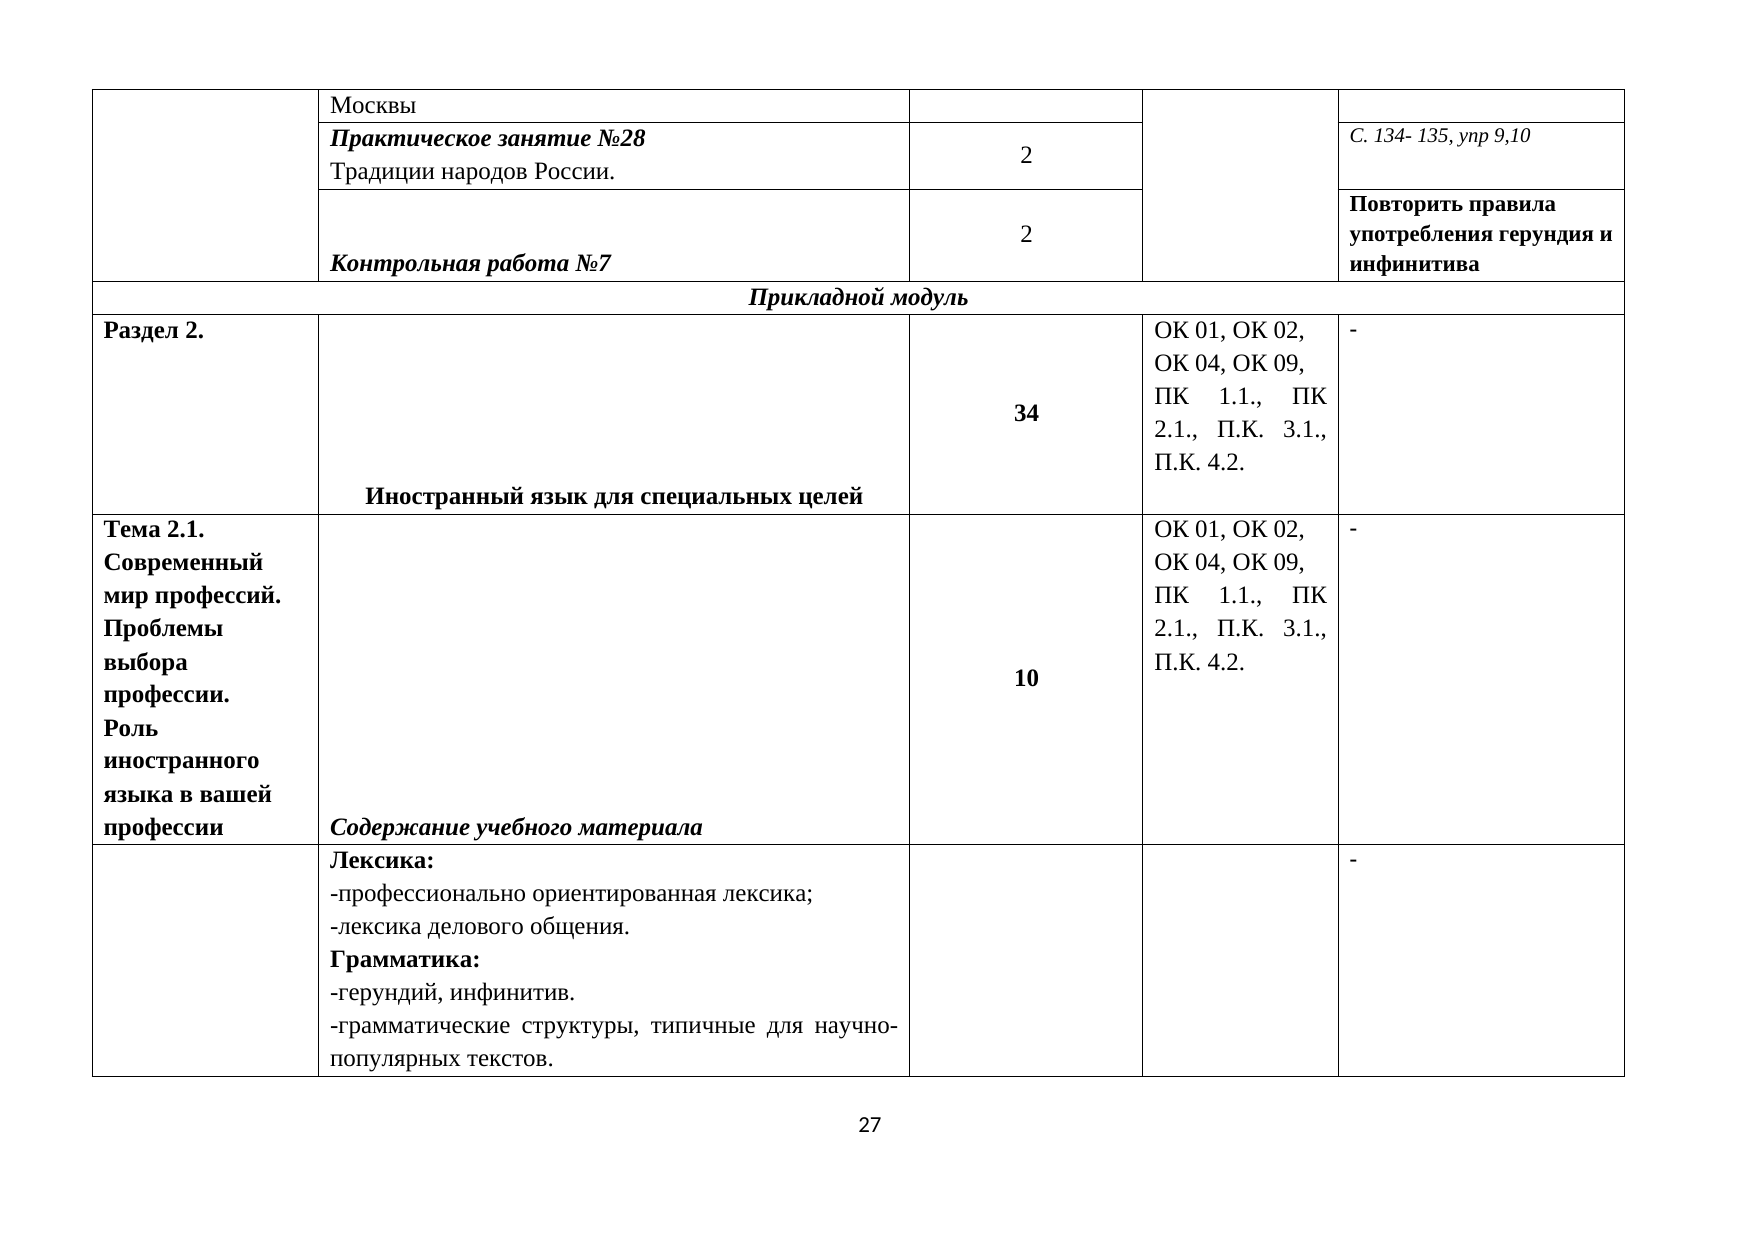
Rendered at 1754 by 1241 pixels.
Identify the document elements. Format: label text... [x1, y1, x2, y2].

table_cell Иностранный язык для специальных целей [319, 315, 909, 513]
table_cell ОК 01, ОК 02, ОК 04, ОК 09, ПК 1.1., ПК 2.1., П.К. 3.1., П.К. 4.2. [1143, 515, 1338, 844]
table_cell Прикладной модуль [93, 282, 1624, 314]
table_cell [1339, 90, 1624, 122]
table_cell - [1339, 315, 1624, 513]
table_cell Контрольная работа №7 [319, 190, 909, 281]
table_cell 2 [910, 90, 1142, 122]
table_cell [1143, 845, 1338, 1076]
table_cell - [1339, 845, 1624, 1076]
table_cell [93, 845, 318, 1076]
table_cell 34 [910, 315, 1142, 513]
table_cell Практическое занятие №28 Традиции народов России. [319, 123, 909, 189]
table_cell Повторить правила употребления герундия и инфинитива [1339, 190, 1624, 281]
table_cell [910, 845, 1142, 1076]
table_cell - [1339, 515, 1624, 844]
table_cell С. 134- 135, упр 9,10 [1339, 123, 1624, 189]
table_cell Раздел 2. [93, 315, 318, 513]
table_cell Лексика: -профессионально ориентированная лексика; -лексика делового общения. Грамматика: -герундий, инфинитив. -грамматические структуры, типичные для научно-популярных текстов. [319, 845, 909, 1076]
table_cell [319, 90, 909, 122]
table_cell 2 [910, 123, 1142, 189]
table_cell ОК 01, ОК 02, ОК 04, ОК 09, ПК 1.1., ПК 2.1., П.К. 3.1., П.К. 4.2. [1143, 315, 1338, 513]
table_cell Тема 2.1. Современный мир профессий. Проблемы выбора профессии. Роль иностранного языка в вашей профессии [93, 515, 318, 844]
table_cell 2 [910, 190, 1142, 281]
table_cell 10 [910, 515, 1142, 844]
table_cell Содержание учебного материала [319, 515, 909, 844]
